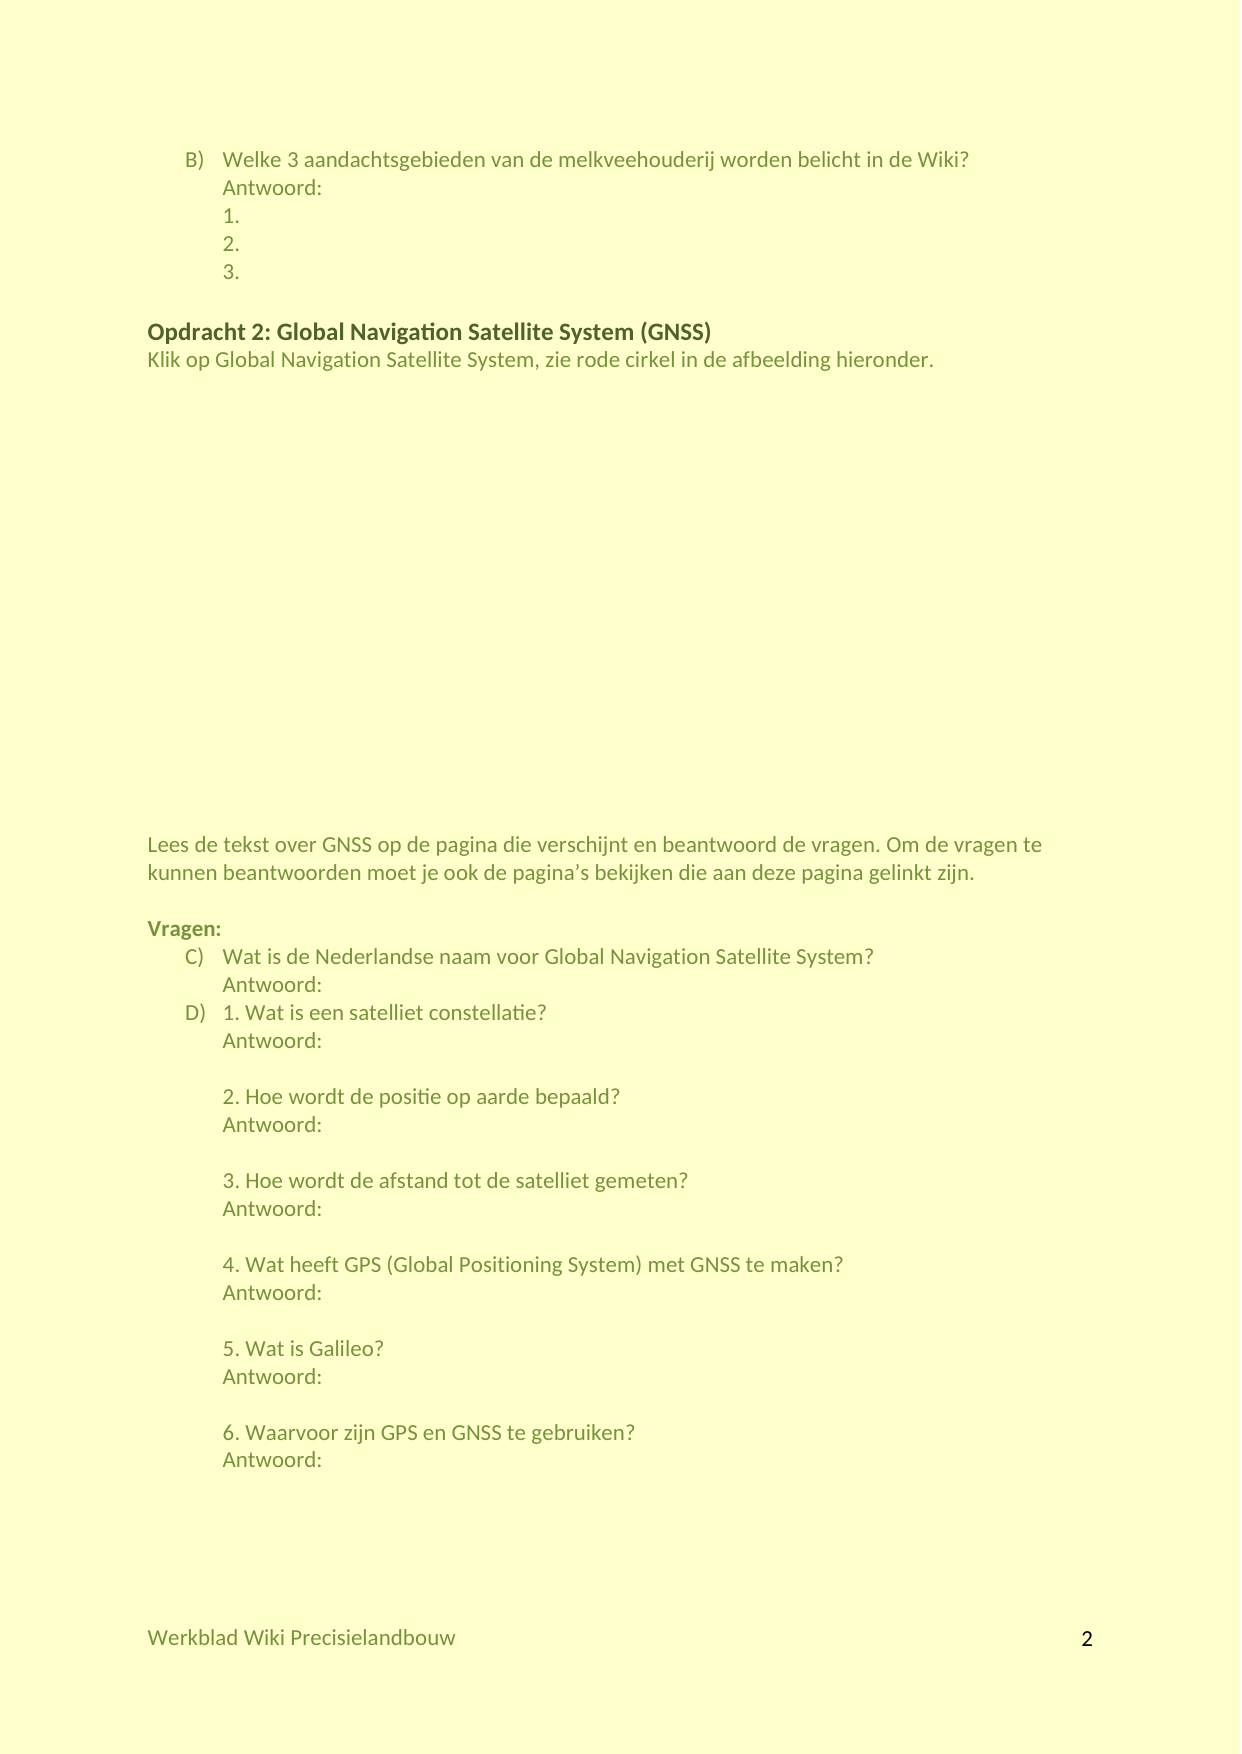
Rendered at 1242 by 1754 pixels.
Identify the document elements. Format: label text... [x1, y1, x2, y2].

text Klik op Global Navigation Satellite System, zie rode cirkel in de afbeelding hieronder. [147, 347, 1112, 374]
text Vragen: [147, 914, 1112, 942]
text Opdracht 2: Global Navigation Satellite System (GNSS) [147, 316, 1112, 347]
text 4. Wat heeft GPS (Global Positioning System) met GNSS te maken? Antwoord: [222, 1250, 850, 1306]
text Antwoord: [222, 173, 1112, 201]
text 2. Hoe wordt de positie op aarde bepaald? Antwoord: [222, 1082, 627, 1138]
text 1. [222, 201, 1112, 229]
text Antwoord: [222, 970, 1112, 998]
text 3. [222, 257, 1112, 285]
text D) 1. Wat is een satelliet constellatie? [185, 998, 1112, 1026]
text B) Welke 3 aandachtsgebieden van de melkveehouderij worden belicht in de Wiki? [185, 145, 1112, 173]
text 3. Hoe wordt de afstand tot de satelliet gemeten? Antwoord: [222, 1166, 695, 1222]
text Lees de tekst over GNSS op de pagina die verschijnt en beantwoord de vragen. Om de vragen te kunnen beantwoorden moet je ook de pagina’s bekijken die aan deze pagina gelinkt zijn. [147, 830, 1047, 886]
text Antwoord: [222, 1026, 1112, 1054]
text C) Wat is de Nederlandse naam voor Global Navigation Satellite System? [185, 942, 1112, 970]
text 6. Waarvoor zijn GPS en GNSS te gebruiken? Antwoord: [222, 1418, 642, 1473]
text 5. Wat is Galileo? Antwoord: [222, 1334, 392, 1390]
text 2. [222, 229, 1112, 257]
